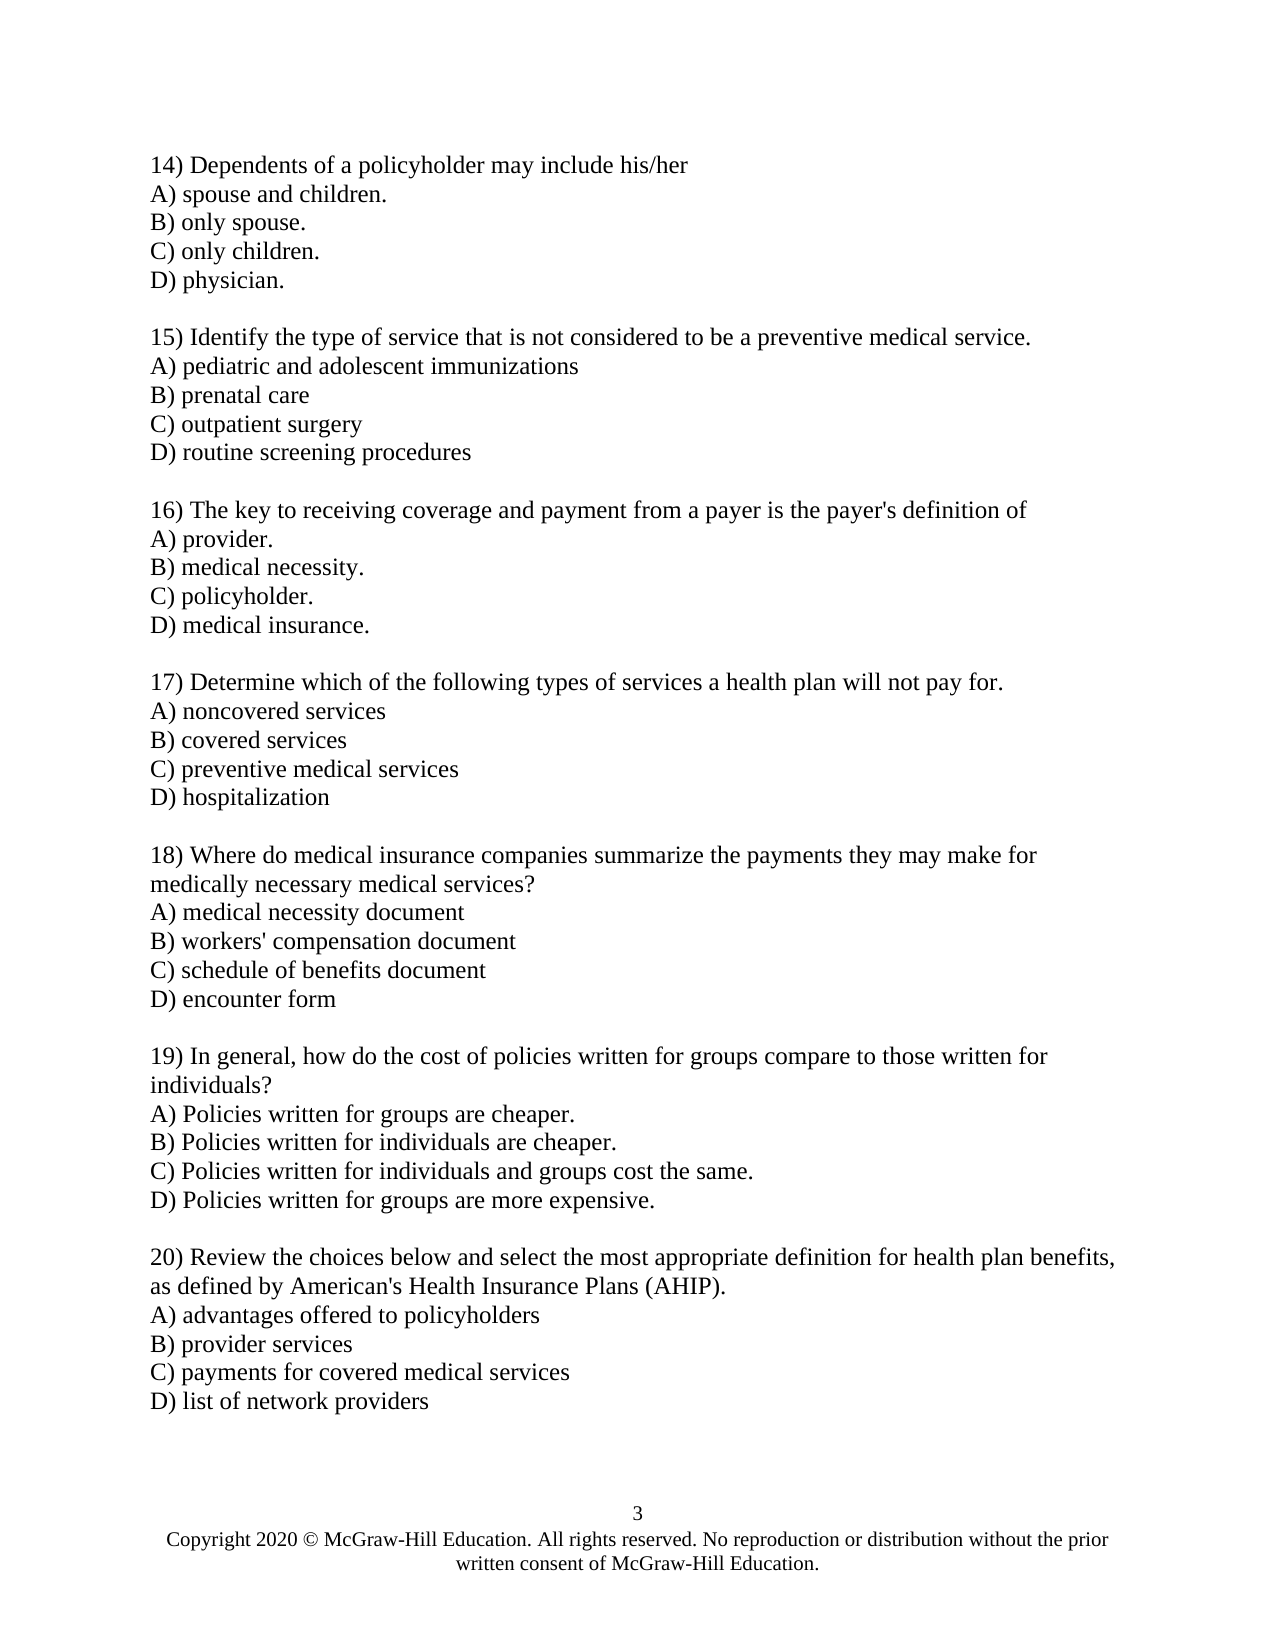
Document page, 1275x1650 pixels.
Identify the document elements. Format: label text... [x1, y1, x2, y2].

text D) Policies written for groups are more expensive. [150, 1185, 1125, 1214]
text D) routine screening procedures [150, 437, 1125, 466]
text B) provider services [150, 1329, 1125, 1357]
text A) noncovered services [150, 696, 1125, 725]
text D) list of network providers [150, 1386, 1125, 1415]
text B) covered services [150, 725, 1125, 754]
text C) policyholder. [150, 581, 1125, 610]
text A) advantages offered to policyholders [150, 1300, 1125, 1329]
text 17) Determine which of the following types of services a health plan will not pay for. [150, 667, 1125, 696]
text D) hospitalization [150, 782, 1125, 811]
text C) schedule of benefits document [150, 955, 1125, 984]
text D) encounter form [150, 984, 1125, 1012]
text A) spouse and children. [150, 179, 1125, 207]
text 14) Dependents of a policyholder may include his/her [150, 150, 1125, 179]
text B) workers' compensation document [150, 926, 1125, 955]
text 19) In general, how do the cost of policies written for groups compare to those written for individuals? [150, 1041, 1125, 1099]
text A) medical necessity document [150, 897, 1125, 926]
text D) medical insurance. [150, 610, 1125, 639]
text B) prenatal care [150, 380, 1125, 409]
text C) preventive medical services [150, 754, 1125, 782]
text 20) Review the choices below and select the most appropriate definition for health plan benefits, as defined by American's Health Insurance Plans (AHIP). [150, 1242, 1125, 1300]
text C) Policies written for individuals and groups cost the same. [150, 1156, 1125, 1185]
text B) only spouse. [150, 207, 1125, 236]
text B) medical necessity. [150, 552, 1125, 581]
text A) pediatric and adolescent immunizations [150, 351, 1125, 380]
text A) provider. [150, 524, 1125, 552]
text 15) Identify the type of service that is not considered to be a preventive medical service. [150, 322, 1125, 351]
text A) Policies written for groups are cheaper. [150, 1099, 1125, 1127]
text D) physician. [150, 265, 1125, 294]
text C) payments for covered medical services [150, 1357, 1125, 1386]
text 18) Where do medical insurance companies summarize the payments they may make for medically necessary medical services? [150, 840, 1125, 897]
text 16) The key to receiving coverage and payment from a payer is the payer's definition of [150, 495, 1125, 524]
text C) outpatient surgery [150, 409, 1125, 437]
text C) only children. [150, 236, 1125, 265]
text B) Policies written for individuals are cheaper. [150, 1127, 1125, 1156]
